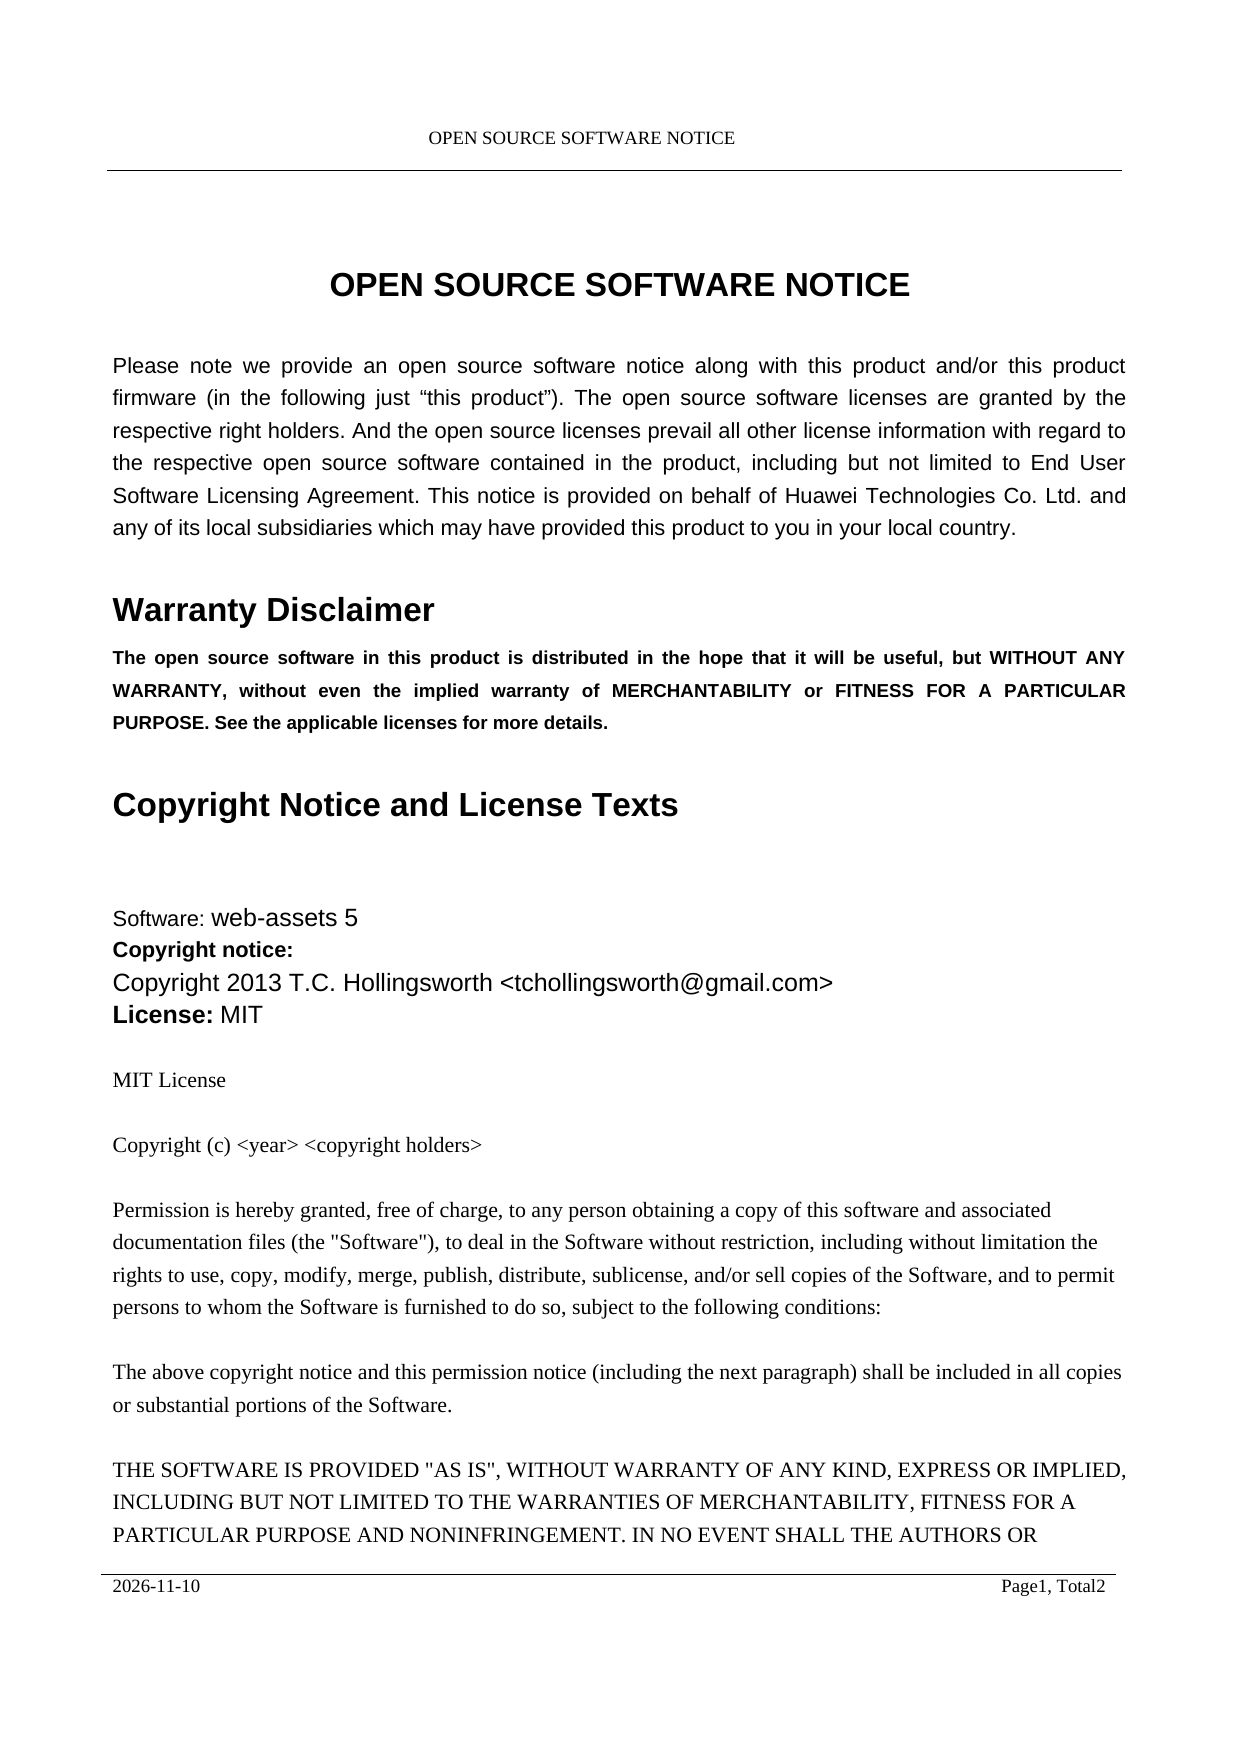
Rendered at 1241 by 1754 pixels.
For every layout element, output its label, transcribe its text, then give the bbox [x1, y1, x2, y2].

text The open source software in this product is distributed in the hope that it will be useful, but WITHOUT ANY WARRANTY, without even the implied warranty of MERCHANTABILITY or FITNESS FOR A PARTICULAR PURPOSE. See the applicable licenses for more details. [112, 641, 1128, 739]
text Software: web-assets 5 [112, 901, 1128, 933]
text Copyright notice: [112, 933, 1128, 966]
text Copyright Notice and License Texts [112, 771, 1128, 836]
text Please note we provide an open source software notice along with this product and/or this product firmware (in the following just “this product”). The open source software licenses are granted by the respective right holders. And the open source licenses prevail all other license information with regard to the respective open source software contained in the product, including but not limited to End User Software Licensing Agreement. This notice is provided on behalf of Huawei Technologies Co. Ltd. and any of its local subsidiaries which may have provided this product to you in your local country. [112, 349, 1128, 544]
text Copyright 2013 T.C. Hollingsworth <tchollingsworth@gmail.com> [112, 966, 1128, 998]
text OPEN SOURCE SOFTWARE NOTICE [112, 251, 1128, 316]
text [112, 998, 1128, 1551]
text Warranty Disclaimer [112, 576, 1128, 641]
